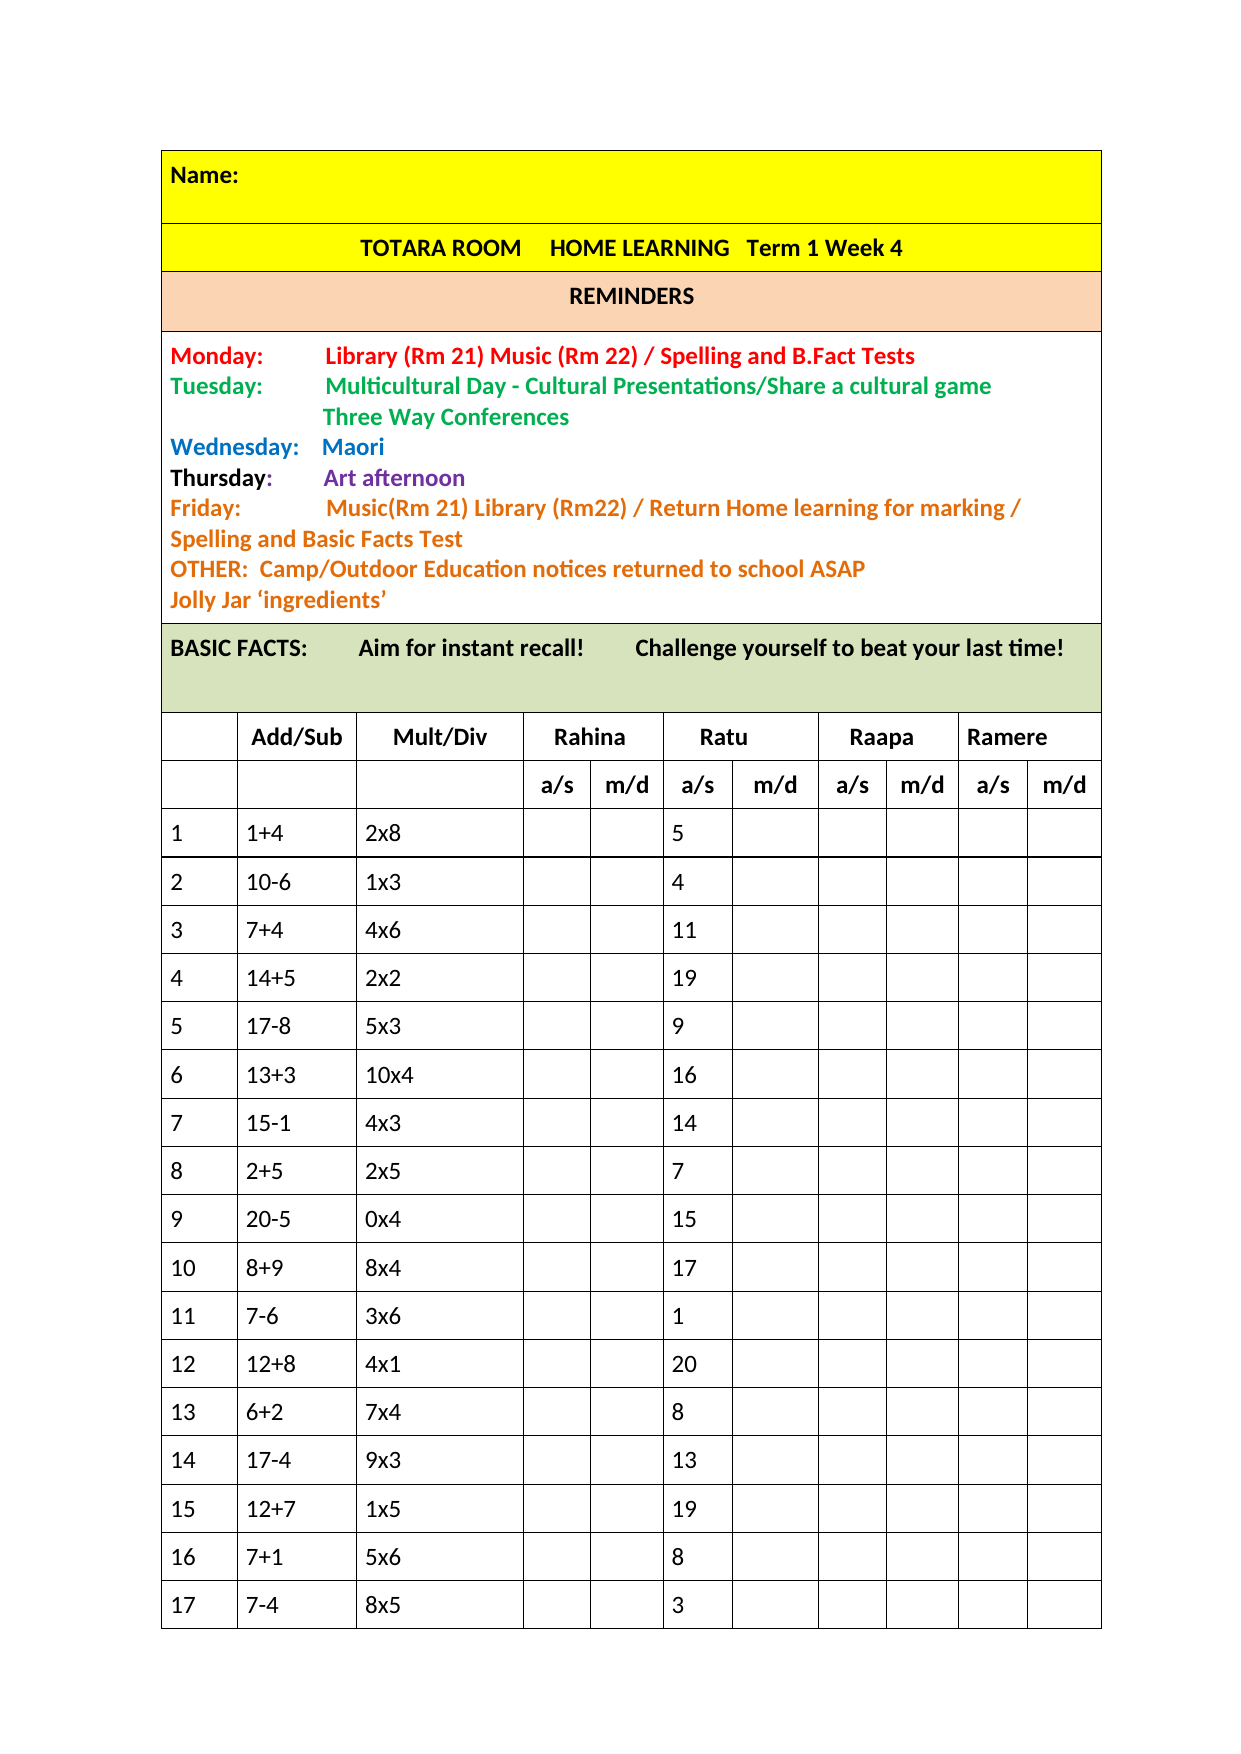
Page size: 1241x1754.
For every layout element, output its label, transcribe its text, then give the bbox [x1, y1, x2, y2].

table_cell [1028, 1050, 1101, 1098]
table_cell 15-1 [238, 1099, 356, 1146]
table_cell 17 [162, 1581, 237, 1628]
table_cell [819, 1581, 886, 1628]
table_cell 1x5 [357, 1485, 523, 1532]
table_cell [887, 954, 958, 1001]
table_cell [1028, 1243, 1101, 1291]
table_cell m/d [887, 761, 958, 808]
table_cell [1028, 1147, 1101, 1194]
table_cell BASIC FACTS: Aim for instant recall! Challenge yourself to beat your last time! [162, 624, 1101, 712]
table_cell [887, 1099, 958, 1146]
table_cell [162, 713, 237, 760]
table_cell [591, 1581, 663, 1628]
table_cell [1028, 1292, 1101, 1339]
table_cell [591, 1195, 663, 1242]
table_cell 16 [162, 1533, 237, 1580]
table_cell [819, 1243, 886, 1291]
table_cell [959, 1002, 1027, 1049]
table_cell 8 [664, 1533, 732, 1580]
table_cell [357, 761, 523, 808]
table_cell 0x4 [357, 1195, 523, 1242]
table_cell 4 [664, 858, 732, 905]
table_cell [819, 1533, 886, 1580]
table_cell Raapa [819, 713, 958, 760]
table_cell 8+9 [238, 1243, 356, 1291]
table_cell [887, 1050, 958, 1098]
table_cell [733, 1436, 818, 1483]
table_cell 1 [162, 809, 237, 856]
table_cell [959, 954, 1027, 1001]
table_cell 6 [162, 1050, 237, 1098]
table_cell 19 [664, 954, 732, 1001]
table_cell [819, 1485, 886, 1532]
table_cell [1028, 1581, 1101, 1628]
table_cell Ratu [664, 713, 818, 760]
table_cell 17-8 [238, 1002, 356, 1049]
table_cell 10x4 [357, 1050, 523, 1098]
table_cell [591, 1099, 663, 1146]
table_cell [591, 1243, 663, 1291]
table_cell 1+4 [238, 809, 356, 856]
table_cell 15 [664, 1195, 732, 1242]
table_cell [733, 1388, 818, 1435]
table_cell [524, 1147, 590, 1194]
table_cell 5x3 [357, 1002, 523, 1049]
table_cell 1x3 [357, 858, 523, 905]
table_cell 7-6 [238, 1292, 356, 1339]
table_cell [819, 1388, 886, 1435]
table_cell 10-6 [238, 858, 356, 905]
table_cell [1028, 1099, 1101, 1146]
table_cell [733, 1485, 818, 1532]
table_cell 8 [162, 1147, 237, 1194]
table_cell [733, 858, 818, 905]
table_cell [162, 761, 237, 808]
table_cell 6+2 [238, 1388, 356, 1435]
table_cell 9 [664, 1002, 732, 1049]
table_cell 14 [162, 1436, 237, 1483]
table_cell a/s [959, 761, 1027, 808]
table_cell [959, 1581, 1027, 1628]
table_cell 4x3 [357, 1099, 523, 1146]
table_cell [733, 1099, 818, 1146]
table_cell [819, 1436, 886, 1483]
table_cell [887, 1195, 958, 1242]
table_cell m/d [733, 761, 818, 808]
table_cell [819, 809, 886, 856]
table_cell [959, 1533, 1027, 1580]
table_cell [524, 1485, 590, 1532]
table_cell [591, 809, 663, 856]
table_cell 20-5 [238, 1195, 356, 1242]
table_cell [733, 1340, 818, 1387]
table_cell 13 [162, 1388, 237, 1435]
table_cell m/d [1028, 761, 1101, 808]
table_cell 8x5 [357, 1581, 523, 1628]
table_cell [819, 1292, 886, 1339]
table_cell 13+3 [238, 1050, 356, 1098]
table_cell [591, 1002, 663, 1049]
table_cell [733, 906, 818, 953]
table_cell [959, 1388, 1027, 1435]
table_cell [733, 1292, 818, 1339]
table_cell [1028, 1340, 1101, 1387]
table_cell [1028, 954, 1101, 1001]
table_cell [959, 1050, 1027, 1098]
table_cell 7x4 [357, 1388, 523, 1435]
table_cell 2x8 [357, 809, 523, 856]
table_cell 2x5 [357, 1147, 523, 1194]
table_cell 2 [162, 858, 237, 905]
table_cell 7 [162, 1099, 237, 1146]
table_cell 11 [664, 906, 732, 953]
table_cell 15 [162, 1485, 237, 1532]
table_cell [887, 858, 958, 905]
table_cell [524, 1340, 590, 1387]
table_cell 20 [664, 1340, 732, 1387]
table_cell 2+5 [238, 1147, 356, 1194]
table_cell [591, 1388, 663, 1435]
table_cell [959, 1340, 1027, 1387]
table_cell Ramere [959, 713, 1101, 760]
table_cell [591, 954, 663, 1001]
table_cell [1028, 809, 1101, 856]
table_cell [819, 1195, 886, 1242]
table_cell [959, 1436, 1027, 1483]
table_cell 16 [664, 1050, 732, 1098]
table_cell [591, 1147, 663, 1194]
table_cell 7-4 [238, 1581, 356, 1628]
table_cell Mult/Div [357, 713, 523, 760]
table_cell REMINDERS [162, 272, 1101, 331]
table_cell 1 [664, 1292, 732, 1339]
table_cell [887, 1388, 958, 1435]
table_cell [1028, 1195, 1101, 1242]
table_cell [524, 858, 590, 905]
table_cell [887, 1581, 958, 1628]
table_cell 11 [162, 1292, 237, 1339]
table_cell 12+7 [238, 1485, 356, 1532]
table_cell [819, 1002, 886, 1049]
table_cell [524, 1243, 590, 1291]
table_cell [524, 809, 590, 856]
table_cell [524, 954, 590, 1001]
table_cell 12 [162, 1340, 237, 1387]
table_cell [733, 1147, 818, 1194]
table_cell 13 [664, 1436, 732, 1483]
table_cell [819, 1340, 886, 1387]
table_cell [819, 858, 886, 905]
table_cell [959, 1099, 1027, 1146]
table_cell [887, 1340, 958, 1387]
table_cell 12+8 [238, 1340, 356, 1387]
table_cell 7+1 [238, 1533, 356, 1580]
table_cell [819, 954, 886, 1001]
table_cell 3 [162, 906, 237, 953]
table_header Name: [162, 151, 1101, 223]
table_cell [887, 1292, 958, 1339]
table_cell 9x3 [357, 1436, 523, 1483]
table_cell [591, 1340, 663, 1387]
table_cell [819, 1050, 886, 1098]
table_cell 2x2 [357, 954, 523, 1001]
table_cell 8x4 [357, 1243, 523, 1291]
table_cell m/d [591, 761, 663, 808]
table_cell [1028, 1485, 1101, 1532]
table_cell [819, 1147, 886, 1194]
table_cell a/s [524, 761, 590, 808]
table_cell 9 [162, 1195, 237, 1242]
table_cell Monday: Library (Rm 21) Music (Rm 22) / Spelling and B.Fact Tests Tuesday: Multicultural Day - Cultural Presentations/Share a cultural game Three Way Conferences Wednesday: Maori Thursday: Art afternoon Friday: Music(Rm 21) Library (Rm22) / Return Home learning for marking / Spelling and Basic Facts Test OTHER: Camp/Outdoor Education notices returned to school ASAP Jolly Jar ‘ingredients’ [162, 332, 1101, 623]
table_cell 17-4 [238, 1436, 356, 1483]
table_cell [524, 1099, 590, 1146]
table_cell [1028, 1388, 1101, 1435]
table_cell 4x1 [357, 1340, 523, 1387]
table_cell 5x6 [357, 1533, 523, 1580]
table_cell [524, 1533, 590, 1580]
table_cell [819, 906, 886, 953]
table_cell Rahina [524, 713, 663, 760]
table_cell [887, 1243, 958, 1291]
table_cell [524, 1002, 590, 1049]
table_cell 3 [664, 1581, 732, 1628]
table_cell [1028, 1002, 1101, 1049]
table_cell 5 [664, 809, 732, 856]
table_cell [733, 1533, 818, 1580]
table_cell 5 [162, 1002, 237, 1049]
table_cell [733, 1581, 818, 1628]
table_cell 4 [162, 954, 237, 1001]
table_cell [959, 1147, 1027, 1194]
table_cell [887, 1002, 958, 1049]
table_cell [591, 1292, 663, 1339]
table_cell [591, 1485, 663, 1532]
table_cell a/s [664, 761, 732, 808]
table_cell [1028, 1533, 1101, 1580]
table_cell [959, 809, 1027, 856]
table_cell 3x6 [357, 1292, 523, 1339]
table_cell [1028, 906, 1101, 953]
table_cell 17 [664, 1243, 732, 1291]
table_cell [1028, 1436, 1101, 1483]
table_cell 14+5 [238, 954, 356, 1001]
table_cell 19 [664, 1485, 732, 1532]
table_cell [733, 1050, 818, 1098]
table_cell [591, 1533, 663, 1580]
table_cell 7+4 [238, 906, 356, 953]
table_cell [591, 906, 663, 953]
table_cell a/s [819, 761, 886, 808]
table_cell [733, 1002, 818, 1049]
table_cell [733, 1243, 818, 1291]
table_cell [733, 954, 818, 1001]
table_cell [959, 1243, 1027, 1291]
table_cell [524, 1388, 590, 1435]
table_cell [887, 1485, 958, 1532]
table_cell [238, 761, 356, 808]
table_cell [524, 1292, 590, 1339]
table_cell [591, 858, 663, 905]
table_cell [959, 1292, 1027, 1339]
table_cell [524, 1050, 590, 1098]
table_cell [887, 906, 958, 953]
table_cell [524, 1436, 590, 1483]
table_cell 4x6 [357, 906, 523, 953]
table_cell 14 [664, 1099, 732, 1146]
table_cell [959, 1195, 1027, 1242]
table_cell [887, 1533, 958, 1580]
table_cell 7 [664, 1147, 732, 1194]
table_cell [524, 1581, 590, 1628]
table_cell [591, 1436, 663, 1483]
table_cell [887, 1147, 958, 1194]
table_cell [959, 906, 1027, 953]
table_cell [887, 809, 958, 856]
table_cell TOTARA ROOM HOME LEARNING Term 1 Week 4 [162, 224, 1101, 271]
table_cell [819, 1099, 886, 1146]
table_cell 8 [664, 1388, 732, 1435]
table_cell [733, 1195, 818, 1242]
table_cell [959, 858, 1027, 905]
table_cell [524, 906, 590, 953]
table_cell [1028, 858, 1101, 905]
table_cell 10 [162, 1243, 237, 1291]
table_cell [733, 809, 818, 856]
table_cell [524, 1195, 590, 1242]
table_cell [959, 1485, 1027, 1532]
table_cell [887, 1436, 958, 1483]
table_cell Add/Sub [238, 713, 356, 760]
table_cell [591, 1050, 663, 1098]
